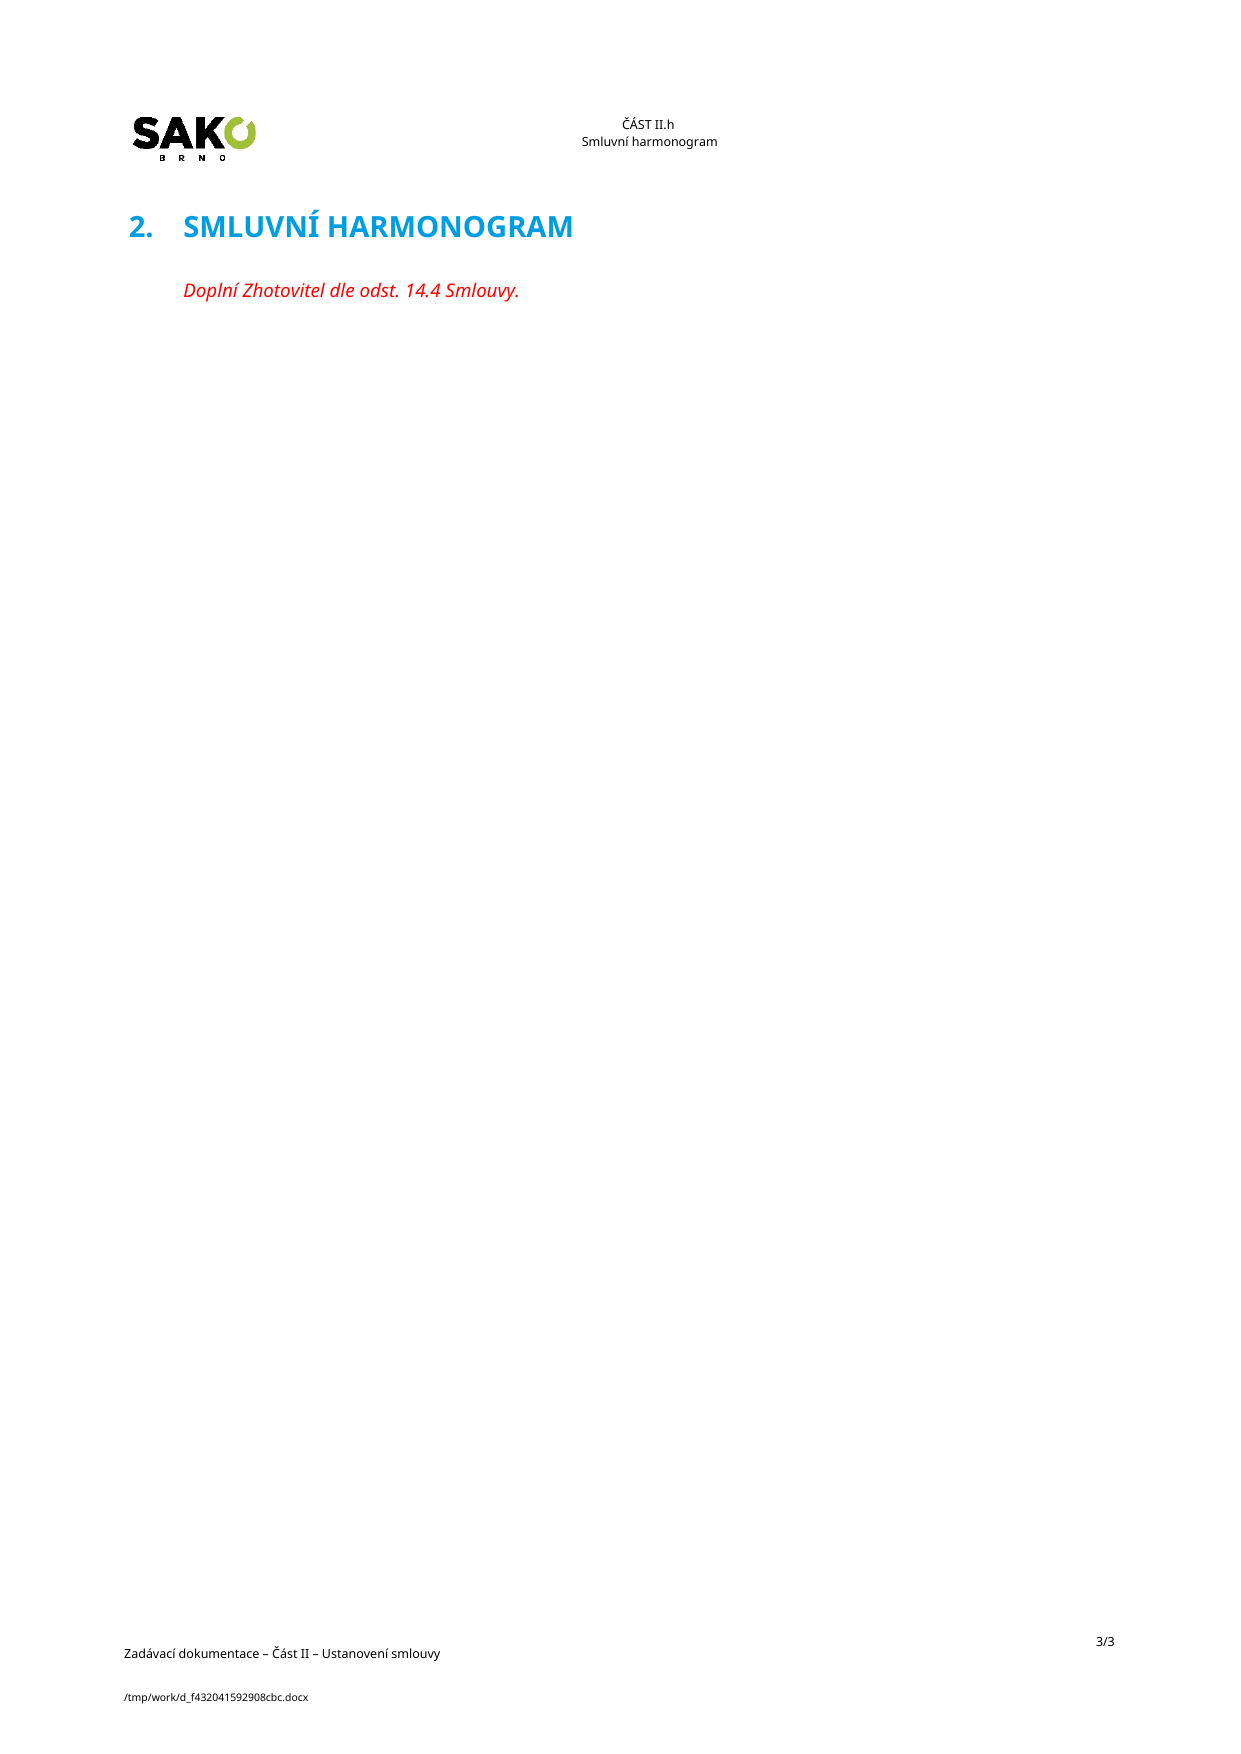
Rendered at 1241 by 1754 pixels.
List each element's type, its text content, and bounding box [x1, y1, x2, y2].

picture [132, 117, 256, 161]
subtitle Smluvní Harmonogram [153, 207, 1116, 246]
text Doplní Zhotovitel dle odst. 14.4 Smlouvy. [183, 276, 1116, 303]
